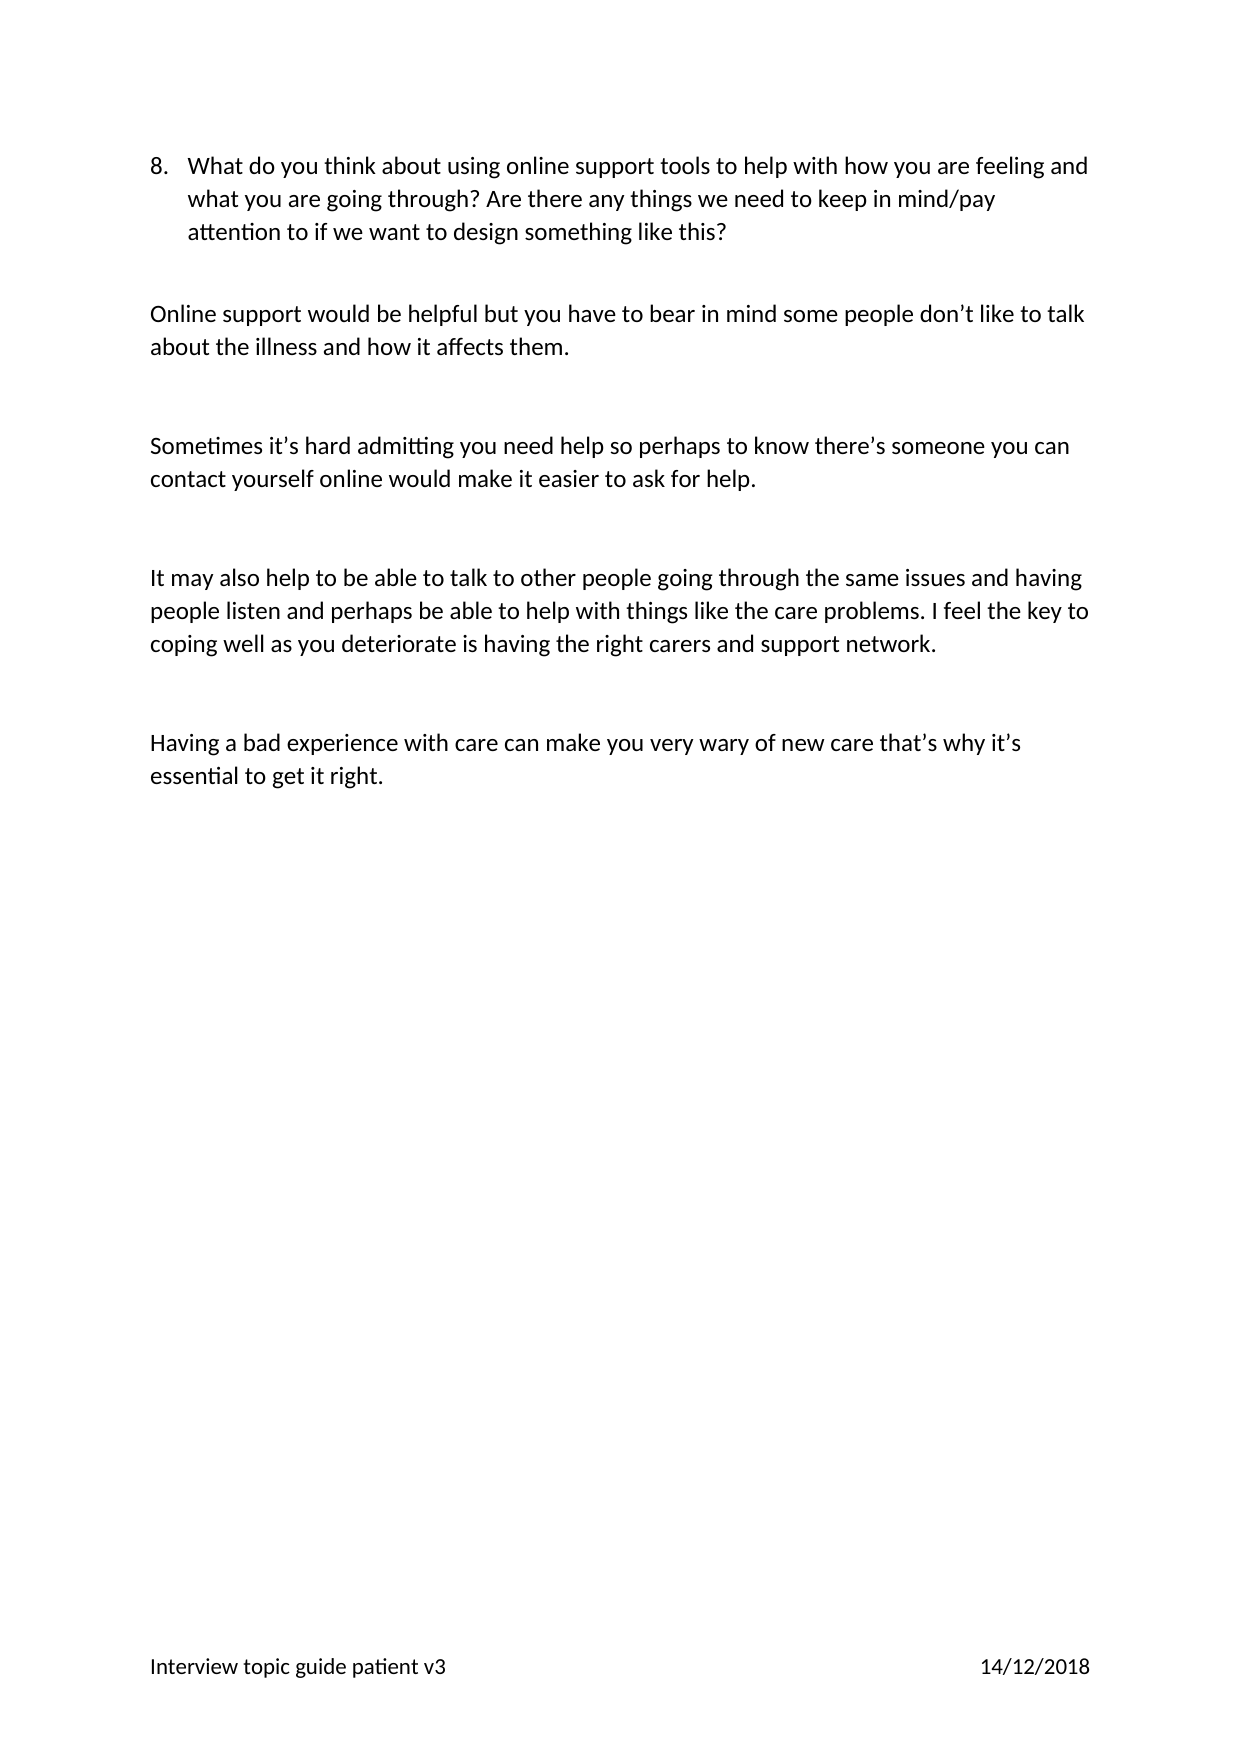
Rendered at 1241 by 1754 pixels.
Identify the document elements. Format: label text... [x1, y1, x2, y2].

text Having a bad experience with care can make you very wary of new care that’s why it’s essential to get it right. [150, 727, 1090, 821]
list What do you think about using online support tools to help with how you are feeling and what you are going through? Are there any things we need to keep in mind/pay attention to if we want to design something like this? [150, 150, 1090, 246]
text It may also help to be able to talk to other people going through the same issues and having people listen and perhaps be able to help with things like the care problems. I feel the key to coping well as you deteriorate is having the right carers and support network. [150, 562, 1090, 659]
text Online support would be helpful but you have to bear in mind some people don’t like to talk about the illness and how it affects them. [150, 298, 1090, 362]
text Sometimes it’s hard admitting you need help so perhaps to know there’s someone you can contact yourself online would make it easier to ask for help. [150, 430, 1090, 494]
